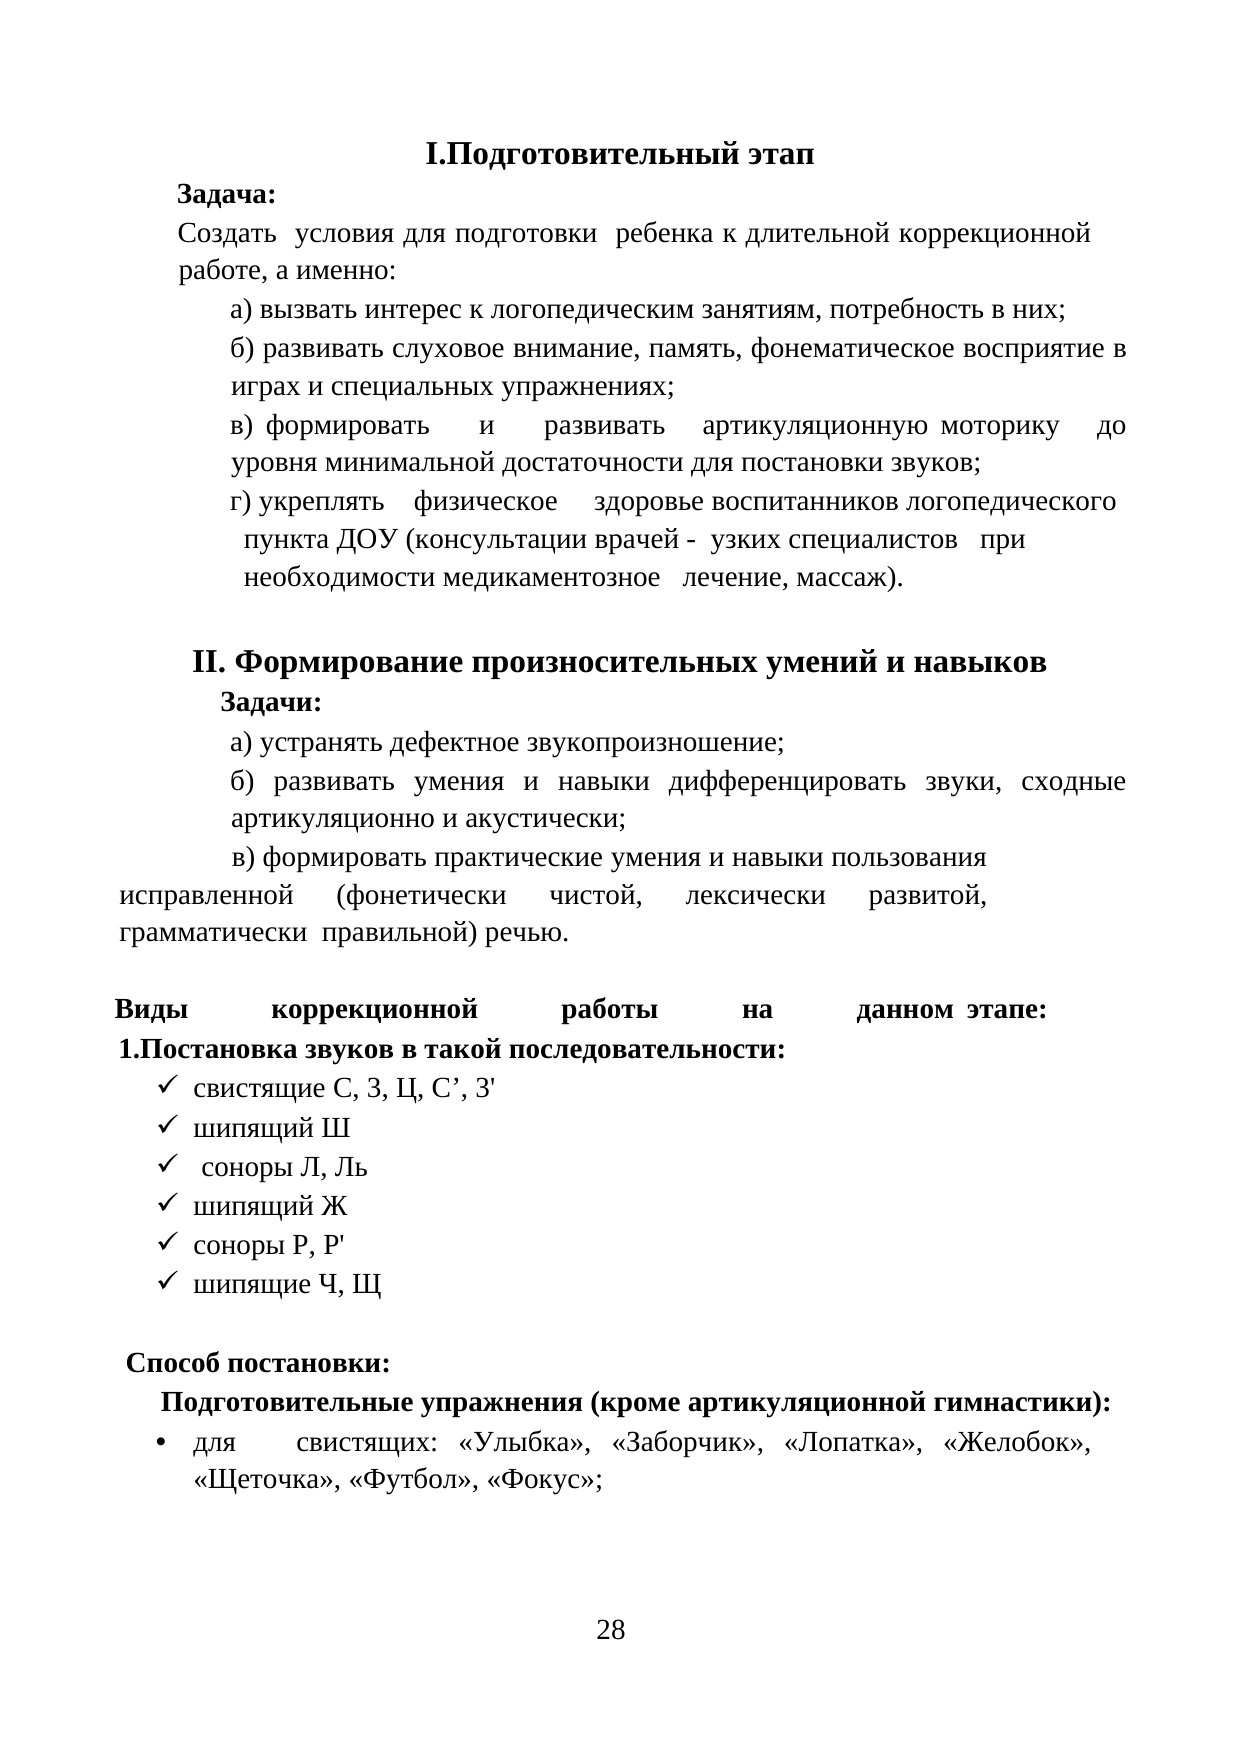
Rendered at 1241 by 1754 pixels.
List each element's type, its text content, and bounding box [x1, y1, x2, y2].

text г) укреплять физическое здоровье воспитанников логопедического пункта ДОУ (консультации врачей - узких специалистов при необходимости медикаментозное лечение, массаж). [230, 483, 1127, 592]
text I.Подготовительный этап [425, 133, 1127, 172]
text б) развивать слуховое внимание, память, фонематическое восприятие в играх и специальных упражнениях; [230, 330, 1127, 401]
list соноры Р, Р' [156, 1227, 1092, 1261]
list для свистящих: «Улыбка», «Заборчик», «Лопатка», «Желобок», «Щеточка», «Футбол», «Фокус»; [156, 1424, 1092, 1495]
text а) вызвать интерес к логопедическим занятиям, потребность в них; [230, 291, 1092, 325]
text Виды коррекционной работы на данном этапе: [92, 992, 1127, 1025]
list шипящий Ж [156, 1188, 1092, 1221]
text Создать условия для подготовки ребенка к длительной коррекционной работе, а именно: [177, 215, 1092, 286]
list шипящие Ч, Щ [156, 1266, 1092, 1299]
text б) развивать умения и навыки дифференцировать звуки, сходные артикуляционно и акустически; [230, 763, 1127, 834]
text II. Формирование произносительных умений и навыков [192, 642, 1127, 680]
list свистящие С, 3, Ц, С’, 3' [156, 1071, 1092, 1104]
text а) устранять дефектное звукопроизношение; [230, 724, 1092, 758]
list соноры Л, Ль [156, 1149, 1092, 1182]
text в) формировать практические умения и навыки пользования исправленной (фонетически чистой, лексически развитой, грамматически правильной) речью. [118, 839, 988, 948]
list шипящий Ш [156, 1110, 1092, 1143]
text Способ постановки: [118, 1345, 1093, 1378]
text Задачи: [118, 684, 1093, 718]
text в) формировать и развивать артикуляционную моторику до уровня минимальной достаточности для постановки звуков; [230, 407, 1127, 478]
text Подготовительные упражнения (кроме артикуляционной гимнастики): [161, 1384, 1127, 1418]
text 1.Постановка звуков в такой последовательности: [118, 1031, 1093, 1065]
text Задача: [92, 176, 277, 210]
